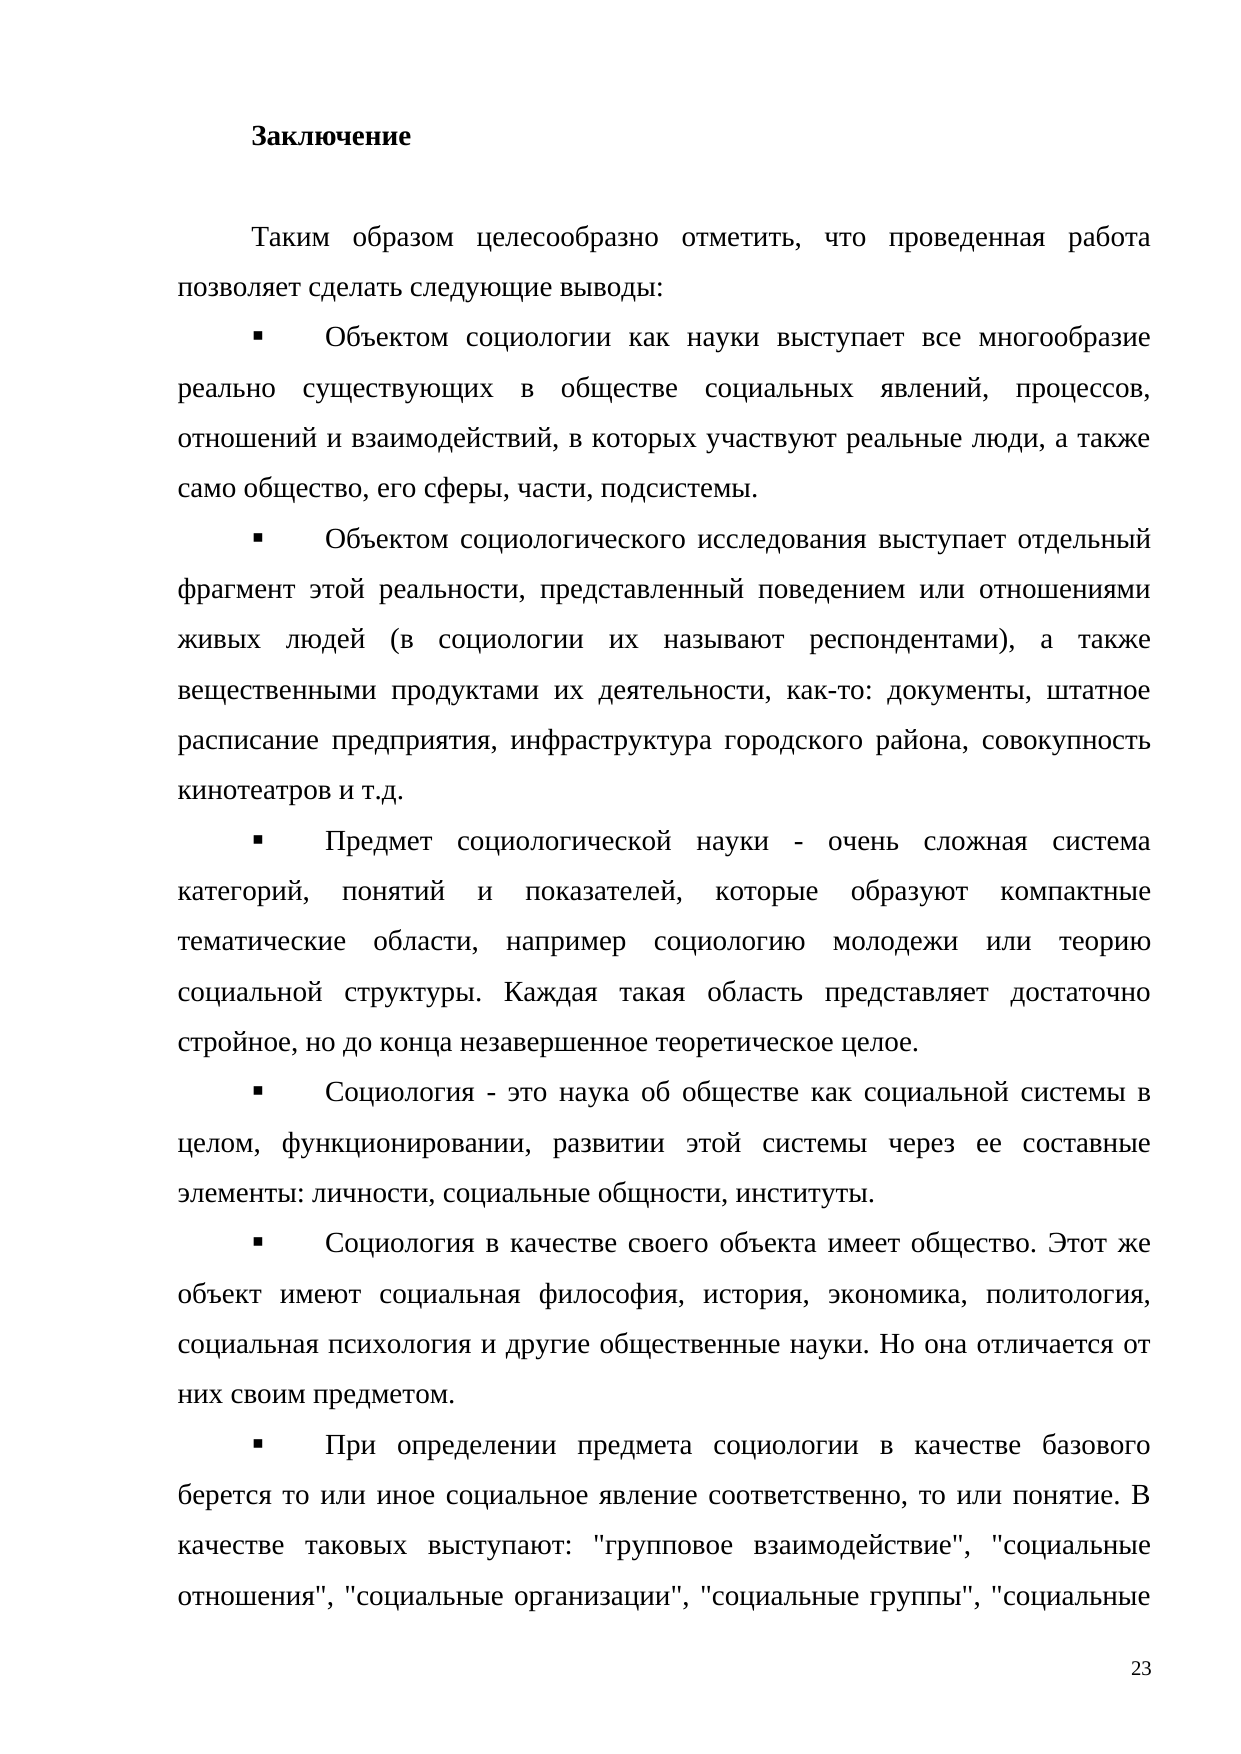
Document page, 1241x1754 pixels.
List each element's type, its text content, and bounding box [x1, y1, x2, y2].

list Объектом социологического исследования выступает отдельный фрагмент этой реальности, представленный поведением или отношениями живых людей (в социологии их называют респондентами), а также вещественными продуктами их деятельности, как-то: документы, штатное расписание предприятия, инфраструктура городского района, совокупность кинотеатров и т.д. [177, 521, 1152, 806]
list Социология - это наука об обществе как социальной системы в целом, функционировании, развитии этой системы через ее составные элементы: личности, социальные общности, институты. [177, 1074, 1152, 1209]
list Предмет социологической науки - очень сложная система категорий, понятий и показателей, которые образуют компактные тематические области, например социологию молодежи или теорию социальной структуры. Каждая такая область представляет достаточно стройное, но до конца незавершенное теоретическое целое. [177, 823, 1152, 1058]
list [177, 1427, 1152, 1611]
list Социология в качестве своего объекта имеет общество. Этот же объект имеют социальная философия, история, экономика, политология, социальная психология и другие общественные науки. Но она отличается от них своим предметом. [177, 1225, 1152, 1410]
list Объектом социологии как науки выступает все многообразие реально существующих в обществе социальных явлений, процессов, отношений и взаимодействий, в которых участвуют реальные люди, а также само общество, его сферы, части, подсистемы. [177, 319, 1152, 504]
text Заключение [177, 118, 1152, 152]
text Таким образом целесообразно отметить, что проведенная работа позволяет сделать следующие выводы: [177, 219, 1152, 303]
